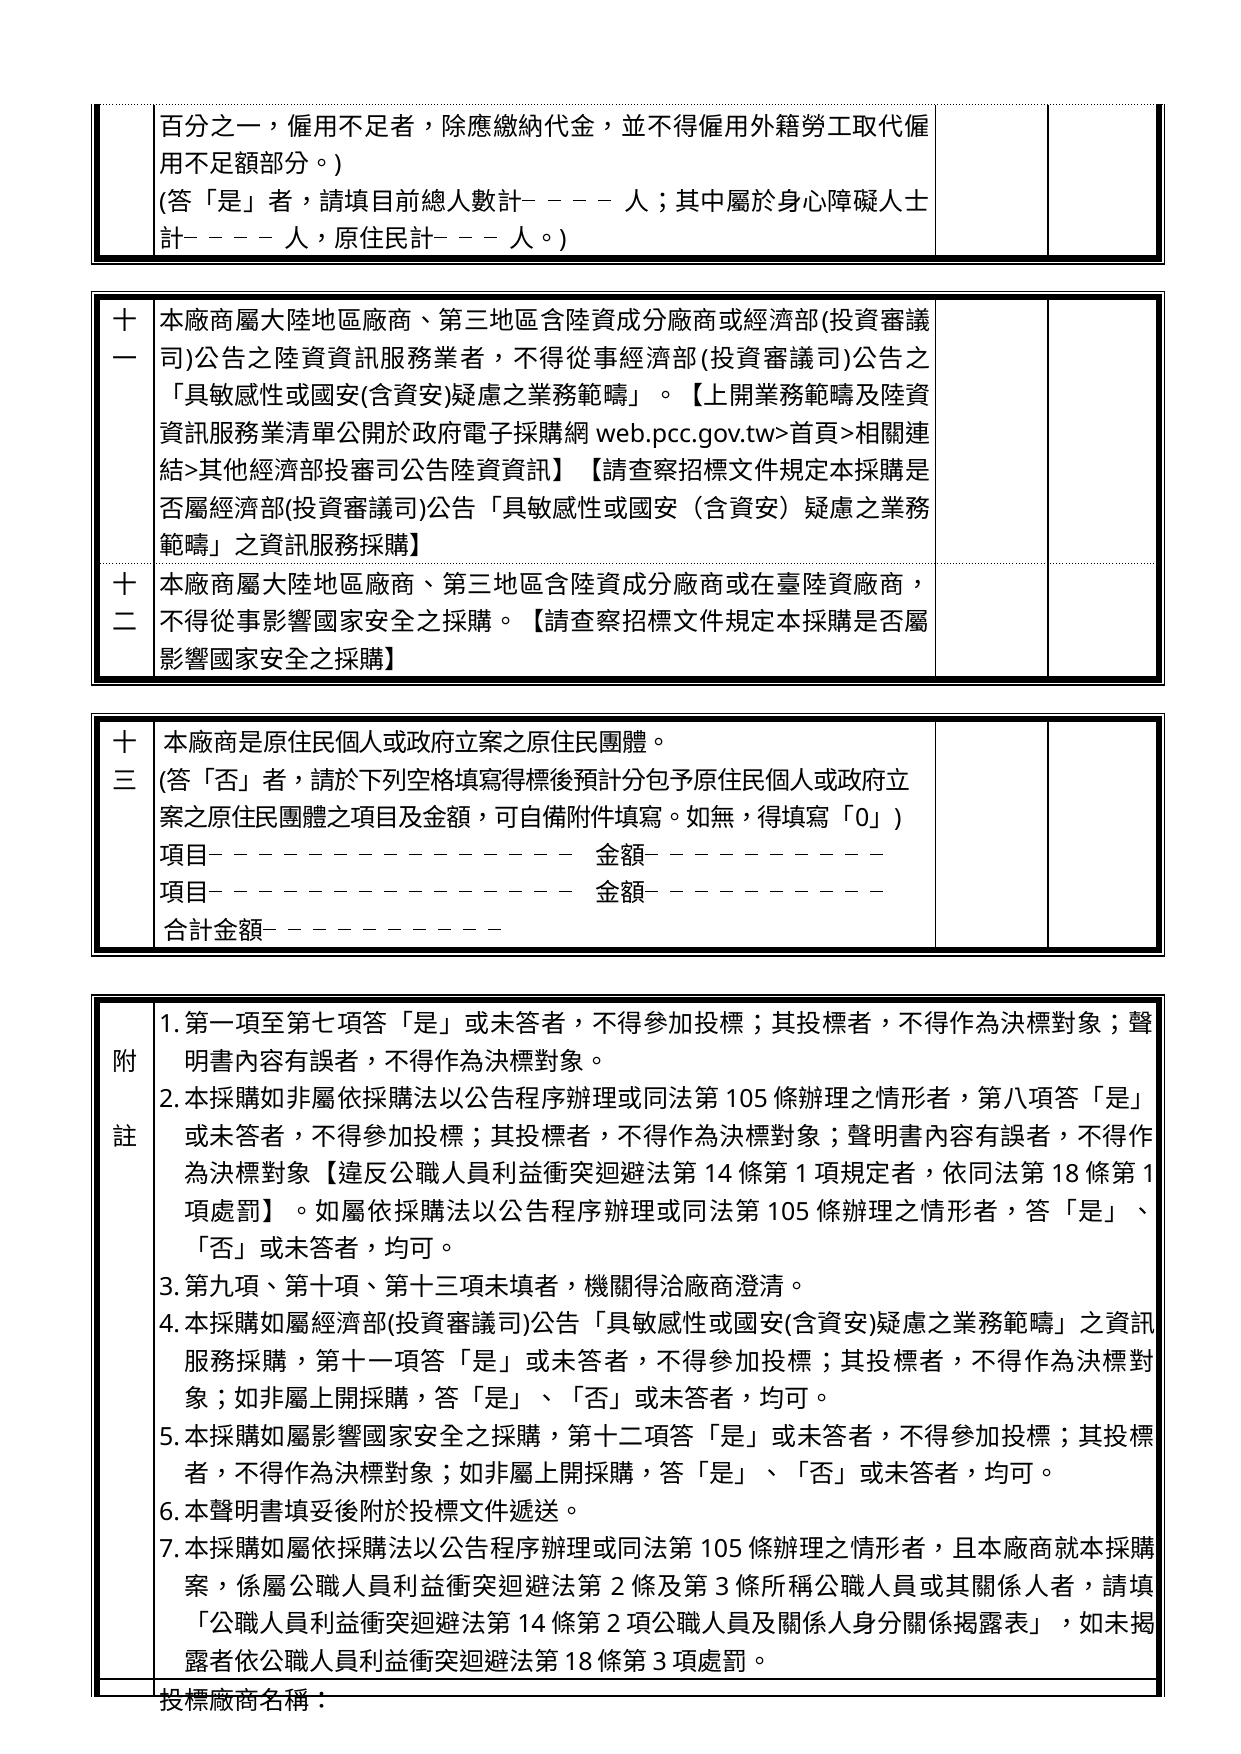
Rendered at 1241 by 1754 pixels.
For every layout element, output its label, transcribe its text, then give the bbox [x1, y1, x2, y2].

table_header 附 註 [100, 1003, 153, 1678]
table_header 十一 [100, 300, 153, 563]
table_header [1049, 300, 1156, 563]
table_cell [100, 1680, 153, 1695]
table_cell [936, 104, 1047, 255]
table_header [1049, 722, 1156, 947]
table_cell [1049, 563, 1156, 676]
table_cell 本廠商屬大陸地區廠商、第三地區含陸資成分廠商或在臺陸資廠商，不得從事影響國家安全之採購。【請查察招標文件規定本採購是否屬影響國家安全之採購】 [155, 563, 935, 676]
table_header 十三 [100, 722, 153, 947]
table_header [936, 722, 1047, 947]
table_cell 十二 [100, 563, 153, 676]
table_cell 十 [100, 104, 153, 255]
table_header [936, 300, 1047, 563]
table_header 第一項至第七項答「是」或未答者，不得參加投標；其投標者，不得作為決標對象；聲明書內容有誤者，不得作為決標對象。 本採購如非屬依採購法以公告程序辦理或同法第105條辦理之情形者，第八項答「是」或未答者，不得參加投標；其投標者，不得作為決標對象；聲明書內容有誤者，不得作為決標對象【違反公職人員利益衝突迴避法第14條第1項規定者，依同法第18條第1項處罰】。如屬依採購法以公告程序辦理或同法第105條辦理之情形者，答「是」、「否」或未答者，均可。 第九項、第十項、第十三項未填者，機關得洽廠商澄清。 本採購如屬經濟部(投資審議司)公告「具敏感性或國安(含資安)疑慮之業務範疇」之資訊服務採購，第十一項答「是」或未答者，不得參加投標；其投標者，不得作為決標對象；如非屬上開採購，答「是」、「否」或未答者，均可。 本採購如屬影響國家安全之採購，第十二項答「是」或未答者，不得參加投標；其投標者，不得作為決標對象；如非屬上開採購，答「是」、「否」或未答者，均可。 本聲明書填妥後附於投標文件遞送。 本採購如屬依採購法以公告程序辦理或同法第105條辦理之情形者，且本廠商就本採購案，係屬公職人員利益衝突迴避法第2條及第3條所稱公職人員或其關係人者，請填「公職人員利益衝突迴避法第14條第2項公職人員及關係人身分關係揭露表」，如未揭露者依公職人員利益衝突迴避法第18條第3項處罰。 [155, 1003, 1156, 1678]
table_cell 投標廠商名稱： [155, 1680, 1156, 1695]
table_cell [1048, 104, 1156, 255]
table_header 本廠商是原住民個人或政府立案之原住民團體。 (答「否」者，請於下列空格填寫得標後預計分包予原住民個人或政府立案之原住民團體之項目及金額，可自備附件填寫。如無，得填寫「0」) 項目╴╴╴╴╴╴╴╴╴╴╴╴╴╴╴ 金額╴╴╴╴╴╴╴╴╴╴ 項目╴╴╴╴╴╴╴╴╴╴╴╴╴╴╴ 金額╴╴╴╴╴╴╴╴╴╴ 合計金額╴╴╴╴╴╴╴╴╴╴ [155, 722, 935, 947]
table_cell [154, 104, 936, 255]
table_header 本廠商屬大陸地區廠商、第三地區含陸資成分廠商或經濟部(投資審議司)公告之陸資資訊服務業者，不得從事經濟部(投資審議司)公告之「具敏感性或國安(含資安)疑慮之業務範疇」。【上開業務範疇及陸資資訊服務業清單公開於政府電子採購網web.pcc.gov.tw>首頁>相關連結>其他經濟部投審司公告陸資資訊】【請查察招標文件規定本採購是否屬經濟部(投資審議司)公告「具敏感性或國安（含資安）疑慮之業務範疇」之資訊服務採購】 [155, 300, 935, 563]
table_cell [936, 563, 1047, 676]
